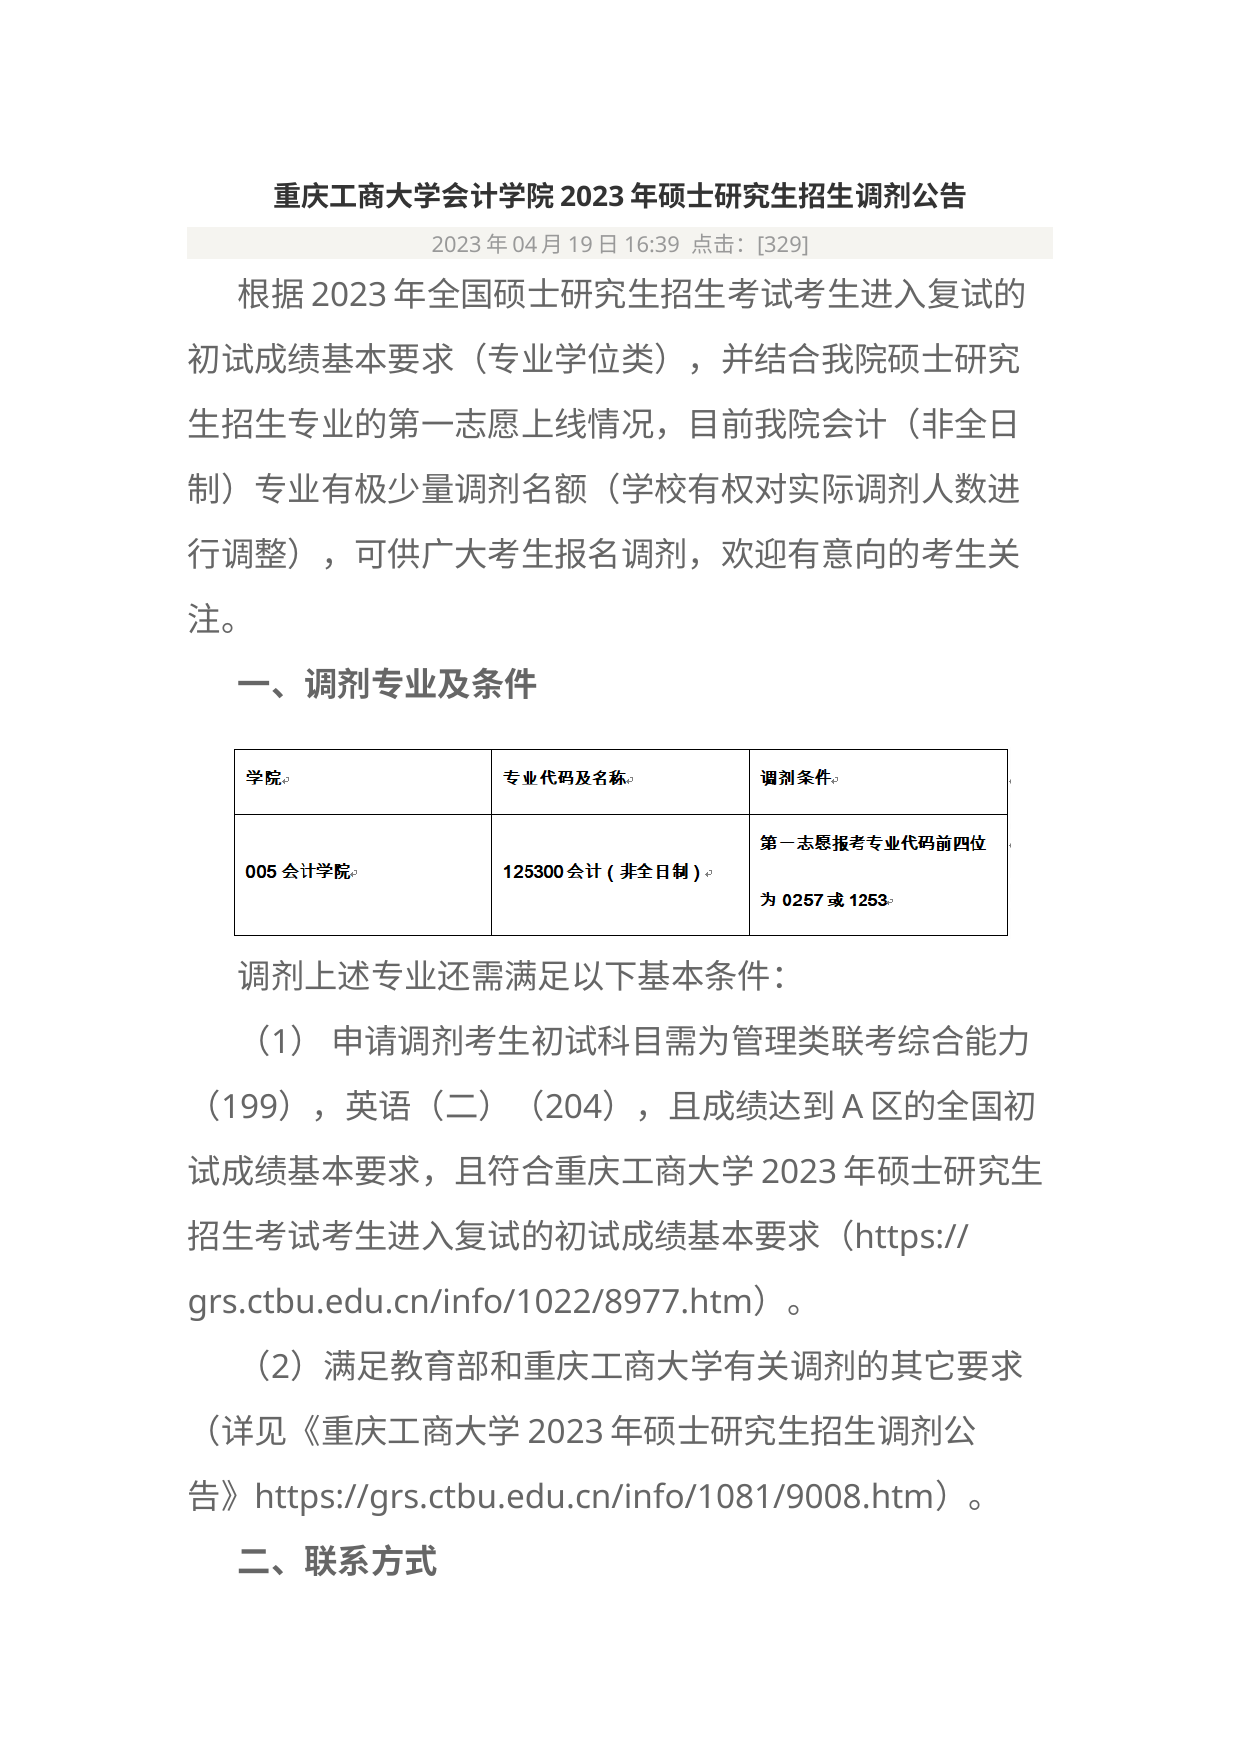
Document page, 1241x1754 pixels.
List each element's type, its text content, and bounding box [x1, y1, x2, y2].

picture [229, 747, 1011, 941]
text 调剂上述专业还需满足以下基本条件： [187, 942, 1053, 1007]
text 重庆工商大学会计学院2023年硕士研究生招生调剂公告 [187, 162, 1053, 227]
text 二、联系方式 [187, 1527, 1053, 1592]
text 一、调剂专业及条件 [187, 649, 1053, 714]
text 根据2023年全国硕士研究生招生考试考生进入复试的初试成绩基本要求（专业学位类），并结合我院硕士研究生招生专业的第一志愿上线情况，目前我院会计（非全日制）专业有极少量调剂名额（学校有权对实际调剂人数进行调整），可供广大考生报名调剂，欢迎有意向的考生关注。 [187, 259, 1053, 649]
text （1） 申请调剂考生初试科目需为管理类联考综合能力（199），英语（二）（204），且成绩达到A区的全国初试成绩基本要求，且符合重庆工商大学2023年硕士研究生招生考试考生进入复试的初试成绩基本要求（https://grs.ctbu.edu.cn/info/1022/8977.htm）。 [187, 1007, 1053, 1332]
text （2）满足教育部和重庆工商大学有关调剂的其它要求（详见《重庆工商大学2023年硕士研究生招生调剂公告》https://grs.ctbu.edu.cn/info/1081/9008.htm）。 [187, 1332, 1053, 1527]
text 2023年04月19日 16:39 点击：[329] [187, 227, 1053, 259]
